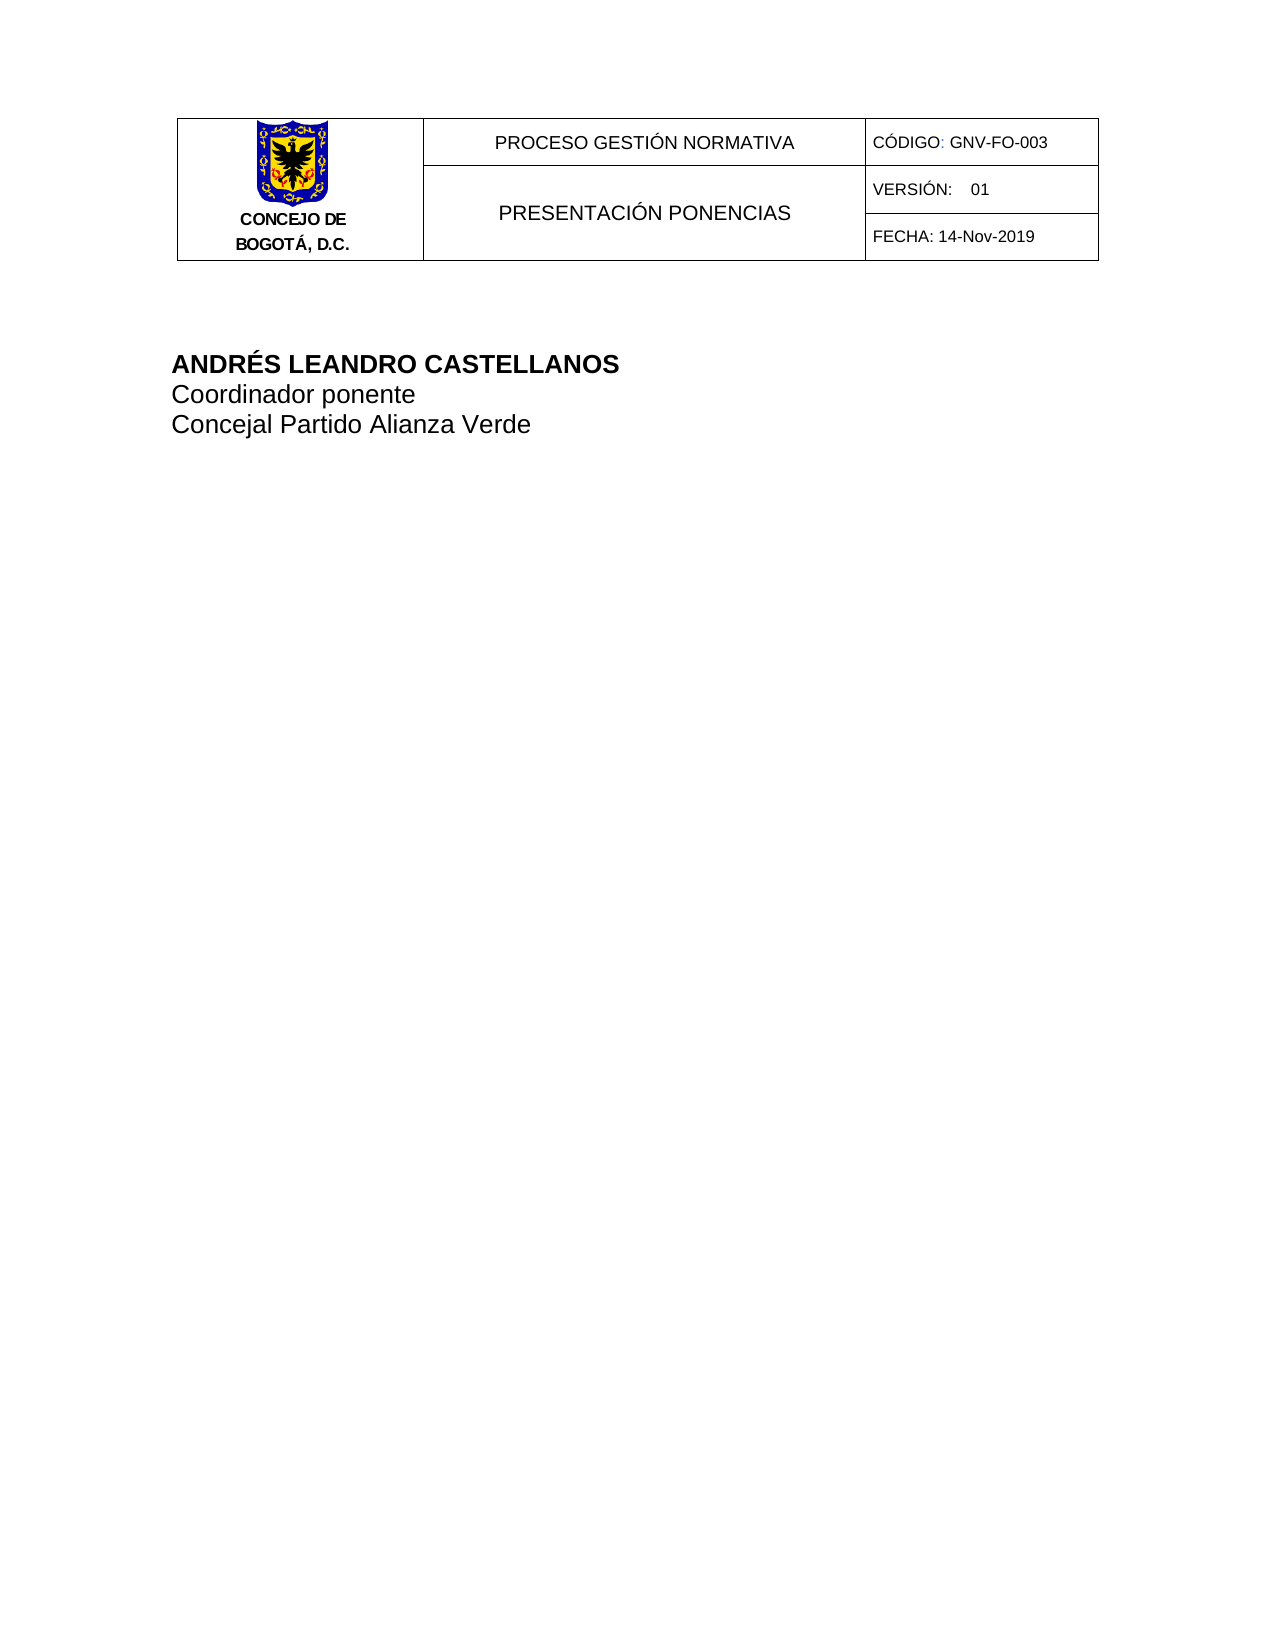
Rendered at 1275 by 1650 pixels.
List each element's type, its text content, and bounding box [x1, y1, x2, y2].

text Concejal Partido Alianza Verde [171, 409, 1104, 439]
text ANDRÉS LEANDRO CASTELLANOS [171, 349, 1104, 379]
text Coordinador ponente [171, 379, 1104, 409]
